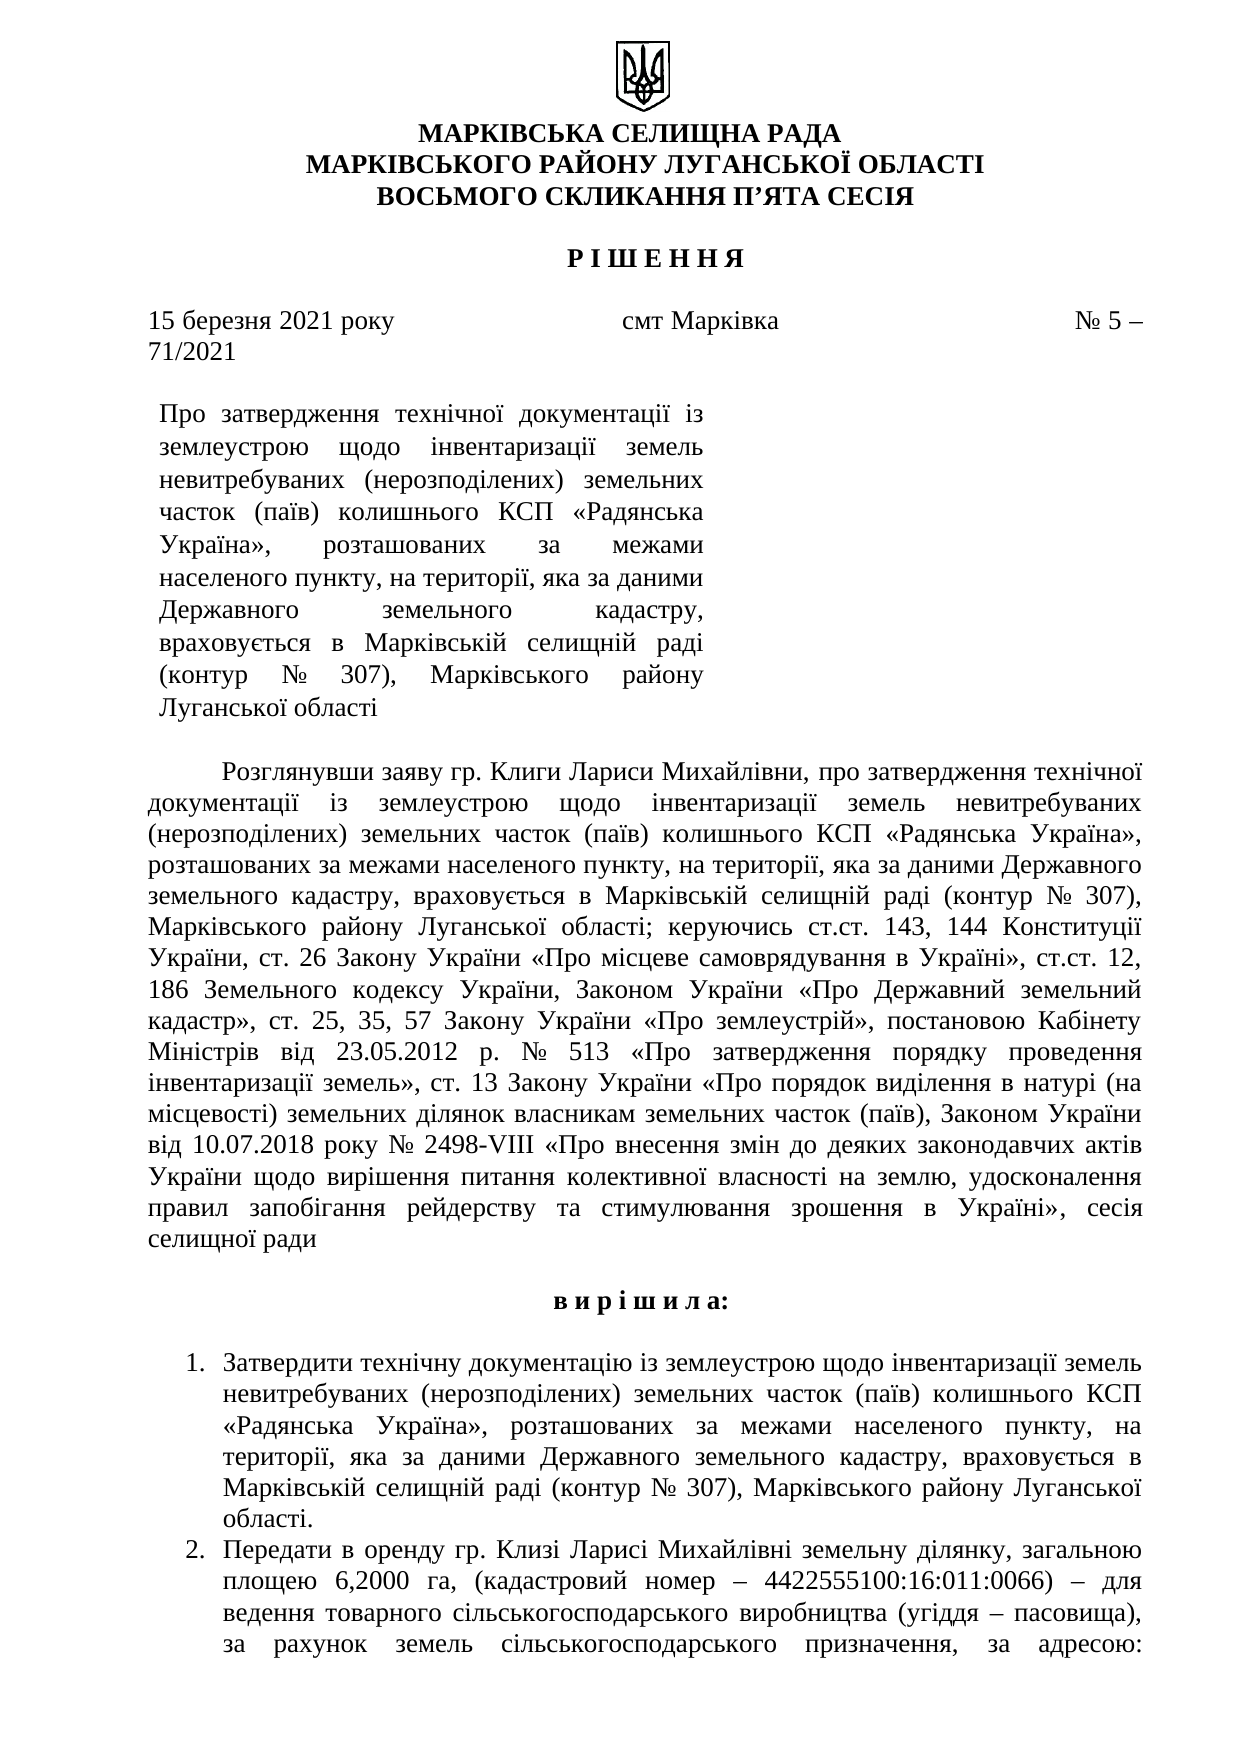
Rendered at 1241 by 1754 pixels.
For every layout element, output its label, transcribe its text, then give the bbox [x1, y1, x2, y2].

text 15 березня 2021 року смт Марківка № 5 – 71/2021 [148, 304, 1143, 366]
text Розглянувши заяву гр. Клиги Лариси Михайлівни, про затвердження технічної документації із землеустрою щодо інвентаризації земель невитребуваних (нерозподілених) земельних часток (паїв) колишнього КСП «Радянська Україна», розташованих за межами населеного пункту, на території, яка за даними Державного земельного кадастру, враховується в Марківській селищній раді (контур № 307), Марківського району Луганської області; керуючись ст.ст. 143, 144 Конституції України, ст. 26 Закону України «Про місцеве самоврядування в Україні», ст.ст. 12, 186 Земельного кодексу України, Законом України «Про Державний земельний кадастр», ст. 25, 35, 57 Закону України «Про землеустрій», постановою Кабінету Міністрів від 23.05.2012 р. № 513 «Про затвердження порядку проведення інвентаризації земель», ст. 13 Закону України «Про порядок виділення в натурі (на місцевості) земельних ділянок власникам земельних часток (паїв), Законом України від 10.07.2018 року № 2498-VIII «Про внесення змін до деяких законодавчих актів України щодо вирішення питання колективної власності на землю, удосконалення правил запобігання рейдерству та стимулювання зрошення в Україні», сесія селищної ради [148, 755, 1143, 1253]
picture [616, 41, 670, 112]
subtitle МАРКІВСЬКА СЕЛИЩНА РАДА [148, 117, 1143, 148]
text Р І Ш Е Н Н Я [148, 242, 1143, 273]
list Затвердити технічну документацію із землеустрою щодо інвентаризації земель невитребуваних (нерозподілених) земельних часток (паїв) колишнього КСП «Радянська Україна», розташованих за межами населеного пункту, на території, яка за даними Державного земельного кадастру, враховується в Марківській селищній раді (контур № 307), Марківського району Луганської області. [185, 1346, 1143, 1533]
text в и р і ш и л а: [148, 1284, 1143, 1315]
subtitle МАРКІВСЬКОГО РАЙОНУ ЛУГАНСЬКОЇ ОБЛАСТІ [148, 148, 1143, 179]
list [185, 1533, 1143, 1658]
text ВОСЬМОГО СКЛИКАННЯ П’ЯТА СЕСІЯ [148, 179, 1143, 211]
table_header Про затвердження технічної документації із землеустрою щодо інвентаризації земель невитребуваних (нерозподілених) земельних часток (паїв) колишнього КСП «Радянська Україна», розташованих за межами населеного пункту, на території, яка за даними Державного земельного кадастру, враховується в Марківській селищній раді (контур № 307), Марківського району Луганської області [148, 398, 724, 723]
